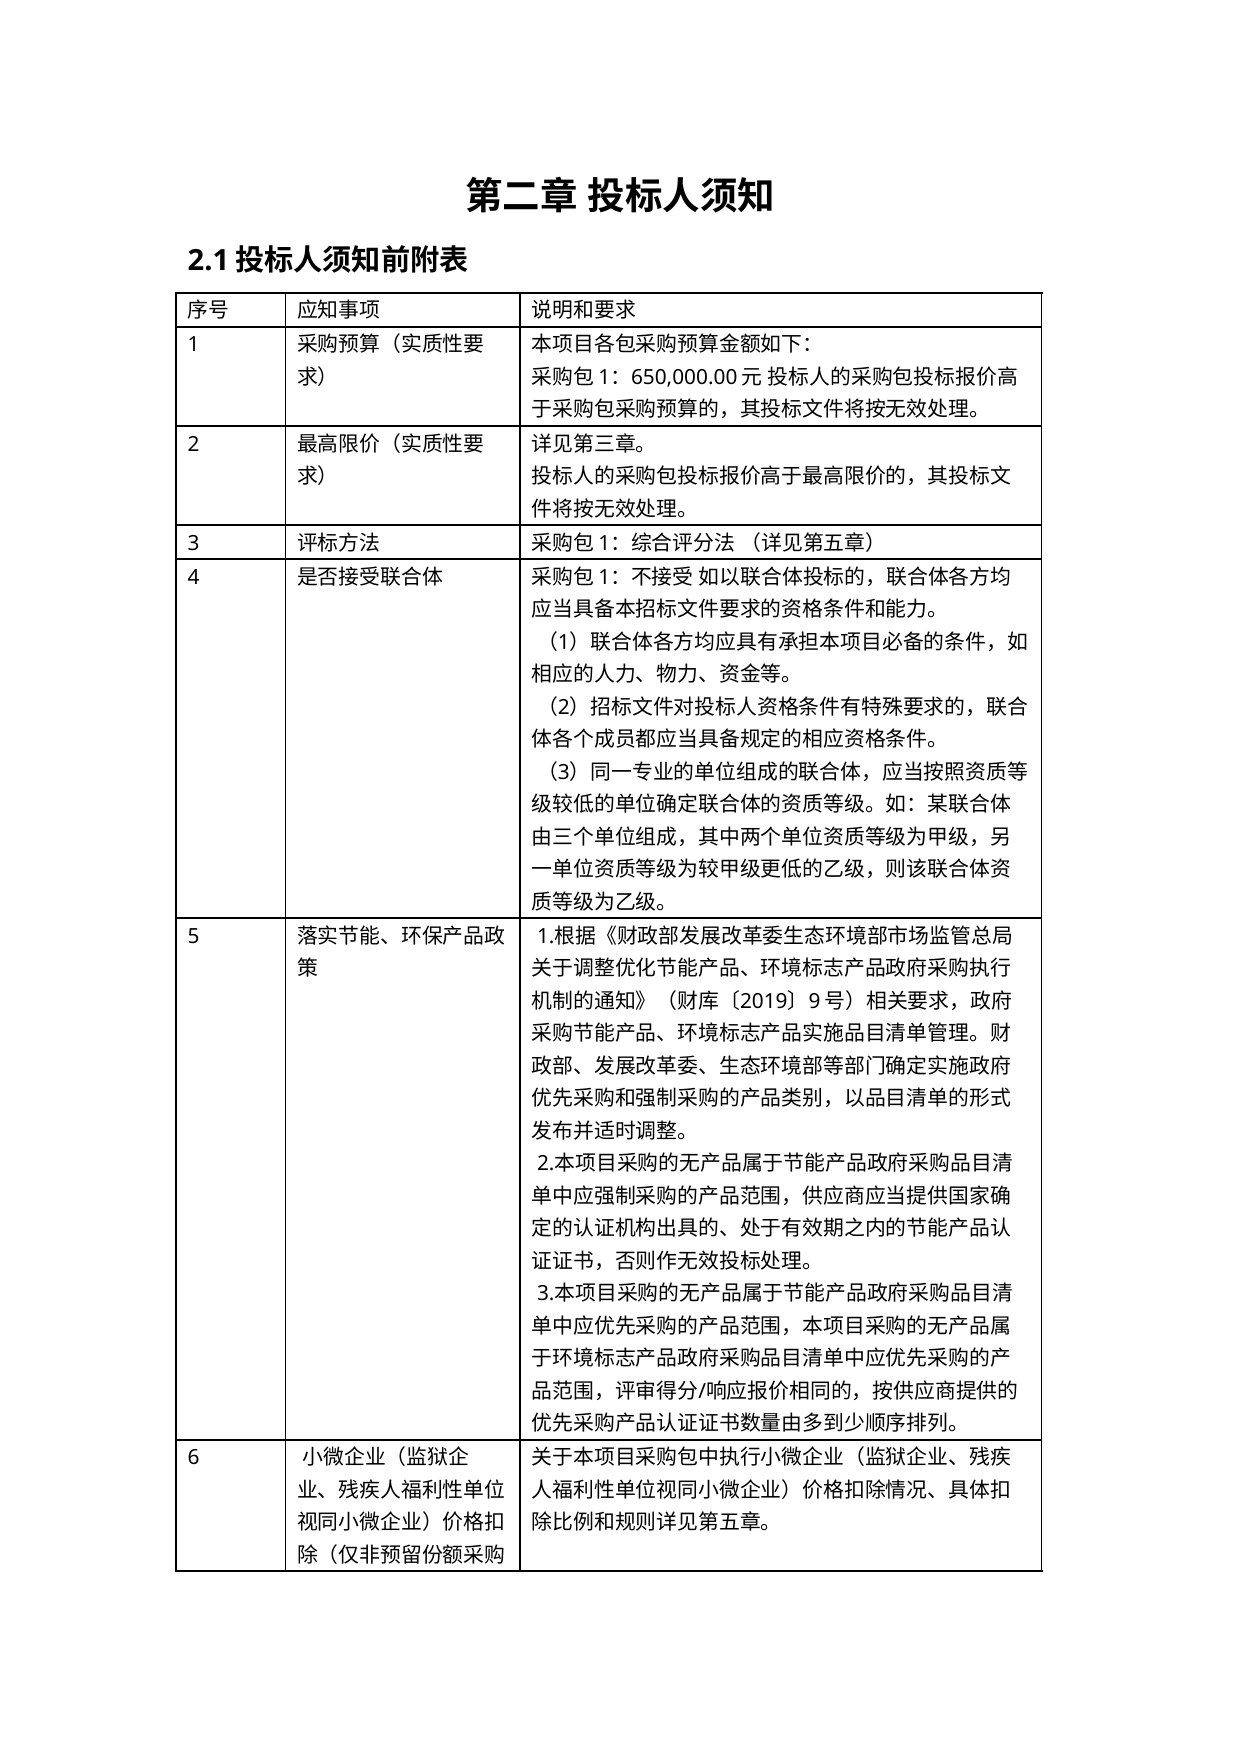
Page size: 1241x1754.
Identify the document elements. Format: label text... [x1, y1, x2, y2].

table_cell 评标方法 [286, 526, 519, 558]
table_cell 4 [177, 560, 285, 917]
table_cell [286, 1441, 519, 1570]
table_cell 采购预算（实质性要求） [286, 328, 519, 425]
table_cell 是否接受联合体 [286, 560, 519, 917]
table_header 应知事项 [286, 294, 519, 326]
text 第二章 投标人须知 [187, 162, 1053, 227]
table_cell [521, 1441, 1041, 1570]
table_cell 本项目各包采购预算金额如下： 采购包1：650,000.00元 投标人的采购包投标报价高于采购包采购预算的，其投标文件将按无效处理。 [521, 328, 1041, 425]
table_header 序号 [177, 294, 285, 326]
table_cell 采购包1：不接受 如以联合体投标的，联合体各方均应当具备本招标文件要求的资格条件和能力。 （1）联合体各方均应具有承担本项目必备的条件，如相应的人力、物力、资金等。 （2）招标文件对投标人资格条件有特殊要求的，联合体各个成员都应当具备规定的相应资格条件。 （3）同一专业的单位组成的联合体，应当按照资质等级较低的单位确定联合体的资质等级。如：某联合体由三个单位组成，其中两个单位资质等级为甲级，另一单位资质等级为较甲级更低的乙级，则该联合体资质等级为乙级。 [521, 560, 1041, 917]
table_cell 5 [177, 919, 285, 1439]
text 2.1投标人须知前附表 [187, 227, 1053, 292]
table_cell 1 [177, 328, 285, 425]
table_cell 采购包1：综合评分法 （详见第五章） [521, 526, 1041, 558]
table_cell 2 [177, 427, 285, 524]
table_header 说明和要求 [521, 294, 1041, 326]
table_cell 6 [177, 1441, 285, 1570]
table_cell 1.根据《财政部发展改革委生态环境部市场监管总局关于调整优化节能产品、环境标志产品政府采购执行机制的通知》（财库〔2019〕9号）相关要求，政府采购节能产品、环境标志产品实施品目清单管理。财政部、发展改革委、生态环境部等部门确定实施政府优先采购和强制采购的产品类别，以品目清单的形式发布并适时调整。 2.本项目采购的无产品属于节能产品政府采购品目清单中应强制采购的产品范围，供应商应当提供国家确定的认证机构出具的、处于有效期之内的节能产品认证证书，否则作无效投标处理。 3.本项目采购的无产品属于节能产品政府采购品目清单中应优先采购的产品范围，本项目采购的无产品属于环境标志产品政府采购品目清单中应优先采购的产品范围，评审得分/响应报价相同的，按供应商提供的优先采购产品认证证书数量由多到少顺序排列。 [521, 919, 1041, 1439]
table_cell 落实节能、环保产品政策 [286, 919, 519, 1439]
table_cell 3 [177, 526, 285, 558]
table_cell 详见第三章。 投标人的采购包投标报价高于最高限价的，其投标文件将按无效处理。 [521, 427, 1041, 524]
table_cell 最高限价（实质性要求） [286, 427, 519, 524]
